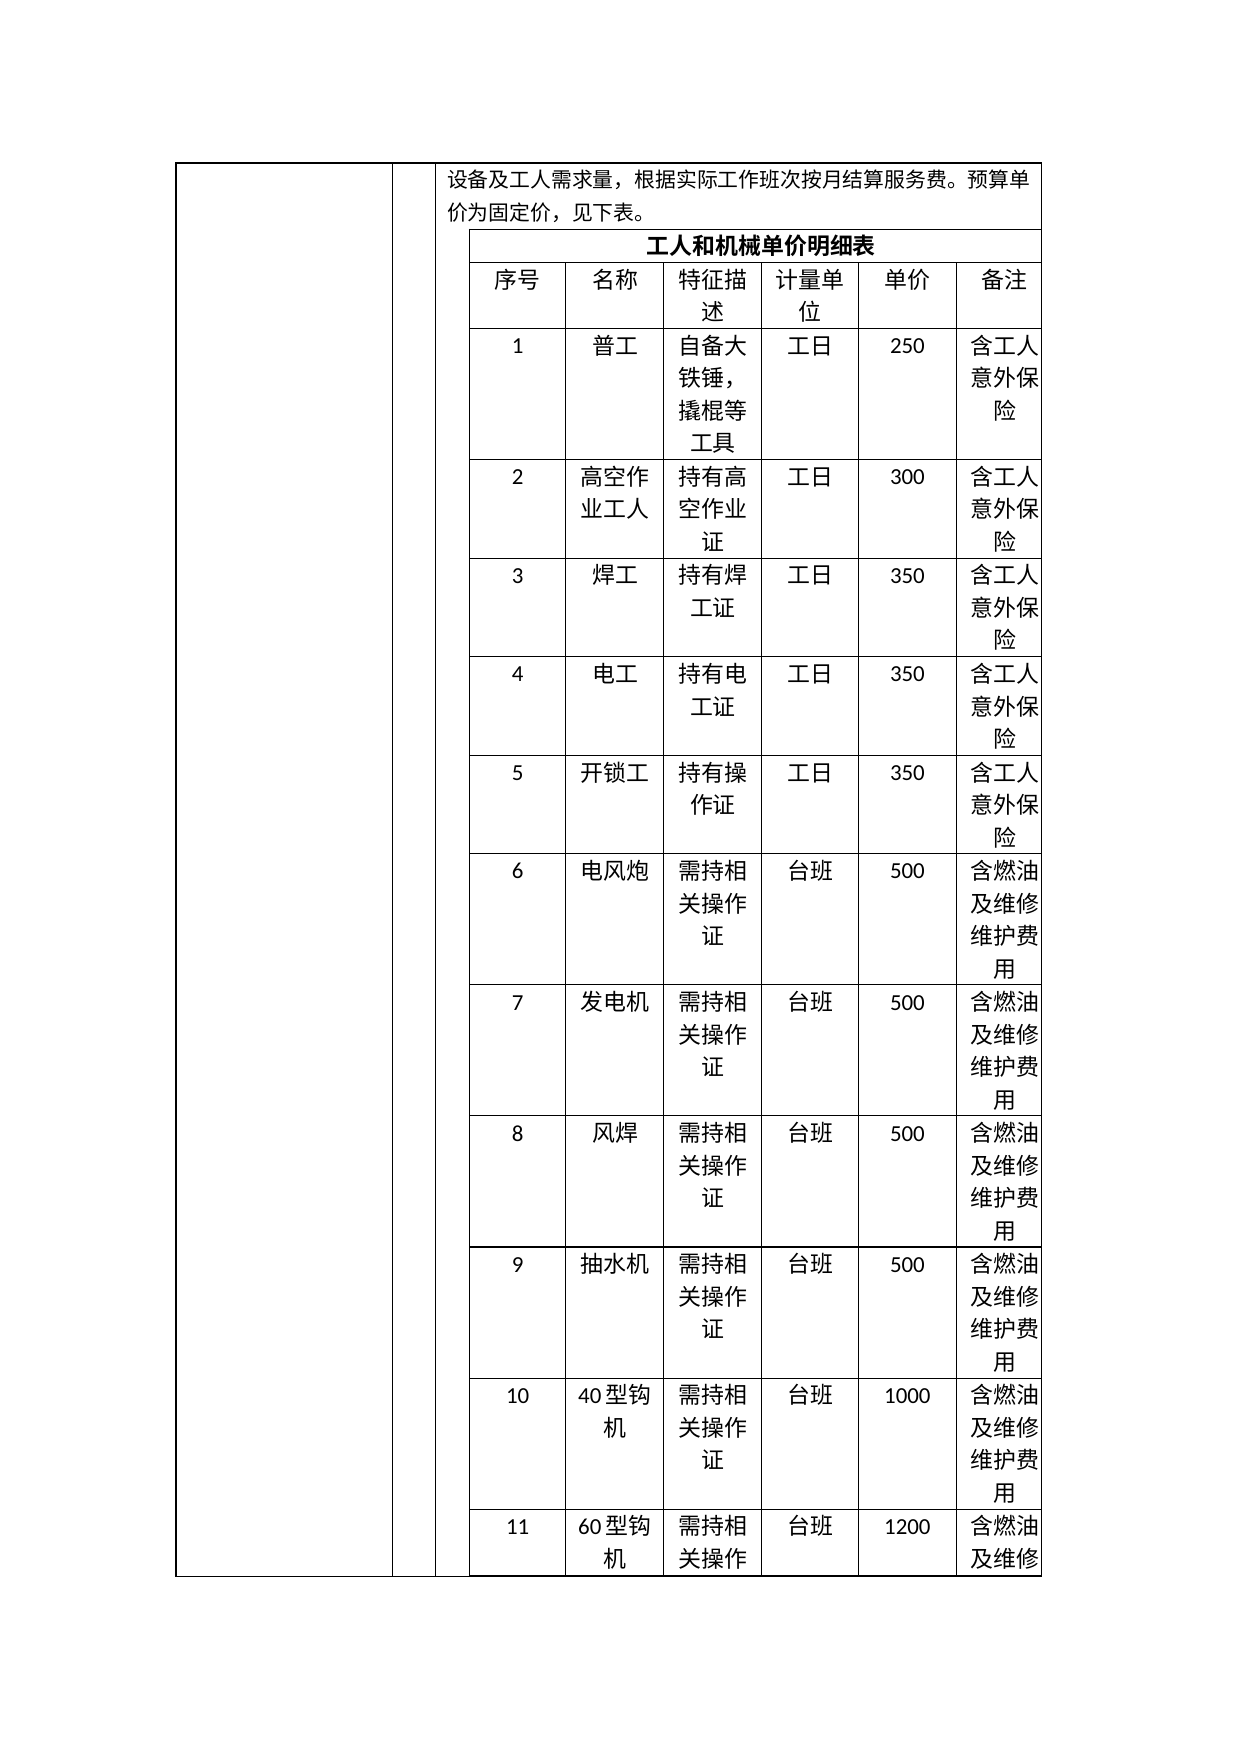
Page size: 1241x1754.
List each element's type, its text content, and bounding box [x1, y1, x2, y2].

table_cell [177, 164, 392, 1576]
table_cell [436, 164, 1041, 1576]
table_cell 4 [393, 164, 435, 1576]
